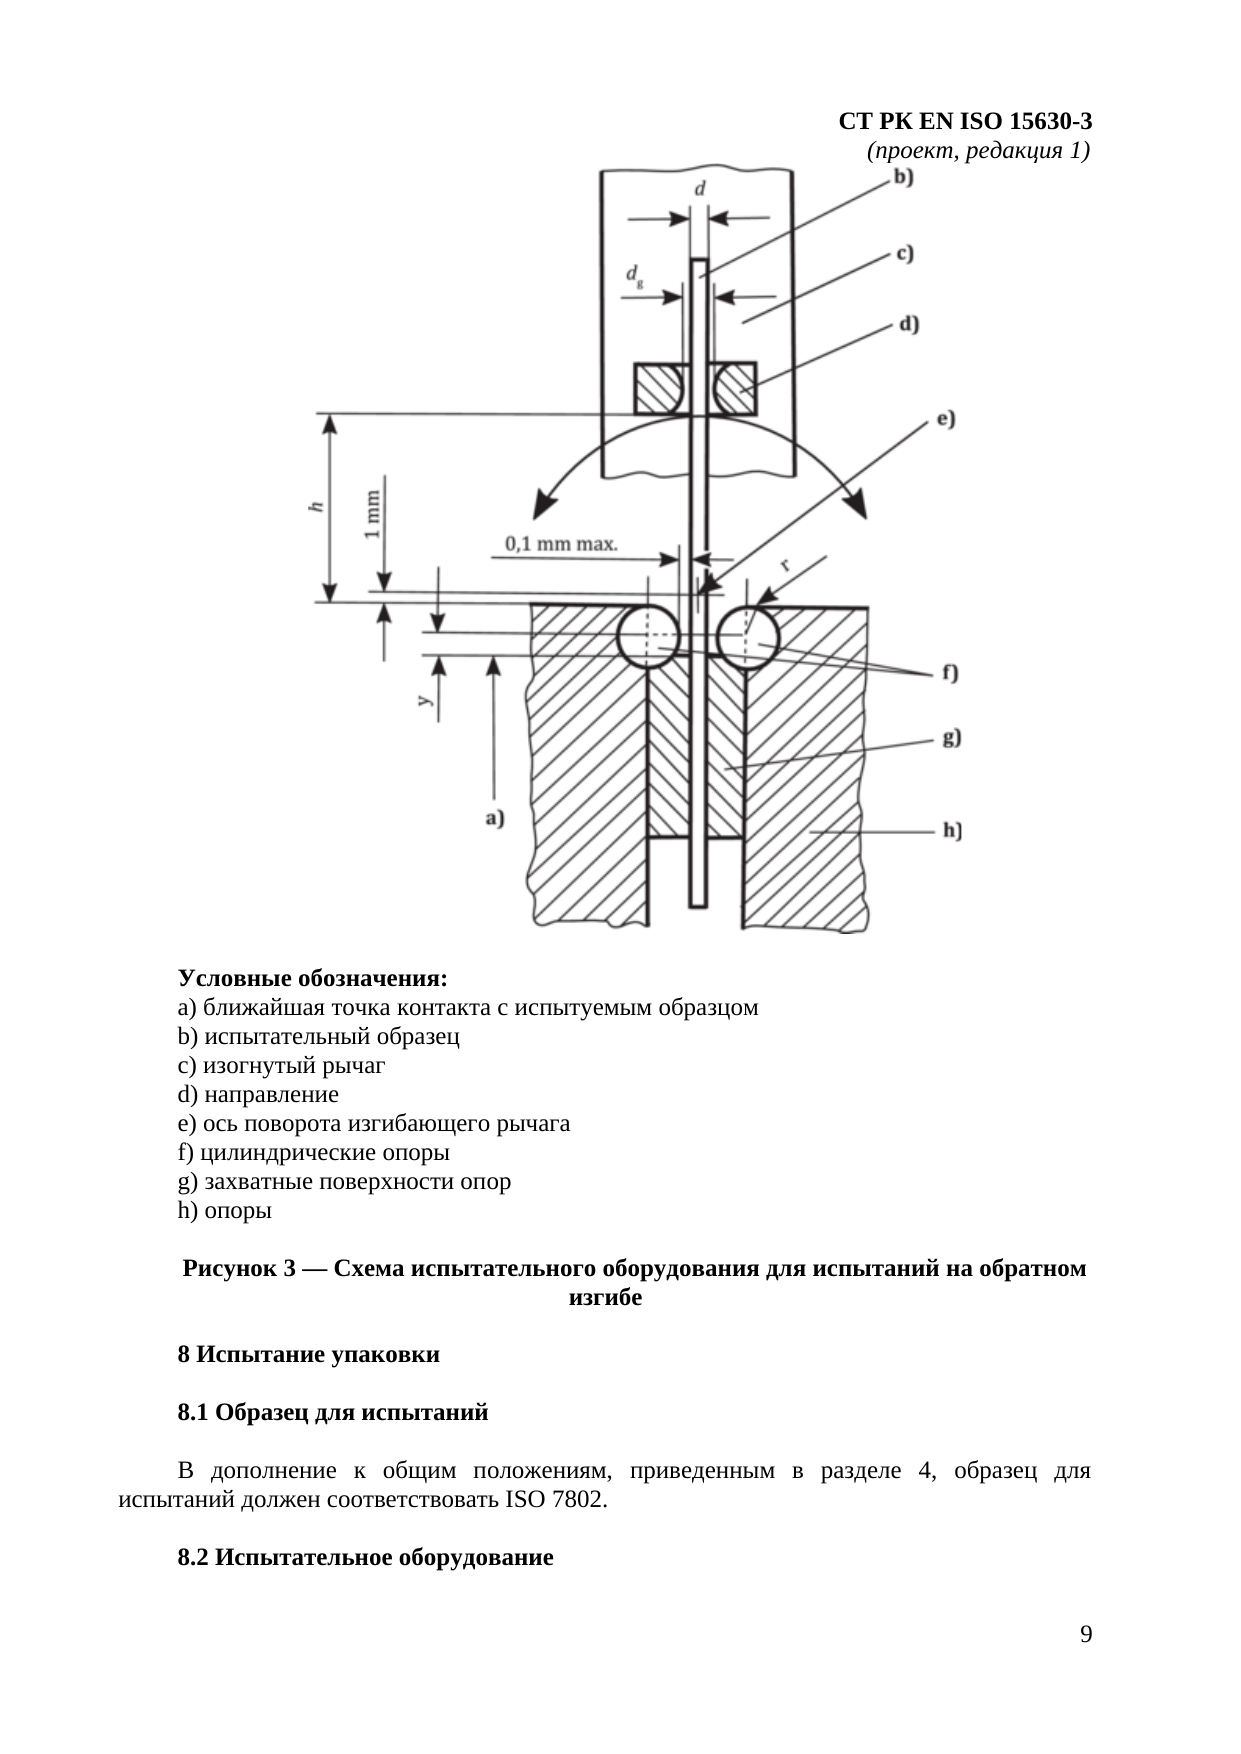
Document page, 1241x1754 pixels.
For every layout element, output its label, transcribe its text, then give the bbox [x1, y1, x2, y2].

text a) ближайшая точка контакта с испытуемым образцом [118, 992, 1092, 1021]
text 8.1 Образец для испытаний [118, 1397, 1092, 1426]
text Рисунок 3 — Схема испытательного оборудования для испытаний на обратном изгибе [118, 1253, 1092, 1310]
text f) цилиндрические опоры [118, 1137, 1092, 1166]
text 8.2 Испытательное оборудование [118, 1542, 1092, 1571]
text d) направление [118, 1079, 1092, 1108]
text c) изогнутый рычаг [118, 1050, 1092, 1079]
text h) опоры [118, 1195, 1092, 1224]
text Условные обозначения: [118, 963, 1092, 992]
text 8 Испытание упаковки [118, 1339, 1092, 1368]
picture [308, 163, 962, 934]
text g) захватные поверхности опор [118, 1166, 1092, 1195]
text b) испытательный образец [118, 1021, 1092, 1050]
text В дополнение к общим положениям, приведенным в разделе 4, образец для испытаний должен соответствовать ISO 7802. [118, 1455, 1092, 1513]
text e) ось поворота изгибающего рычага [118, 1108, 1092, 1137]
